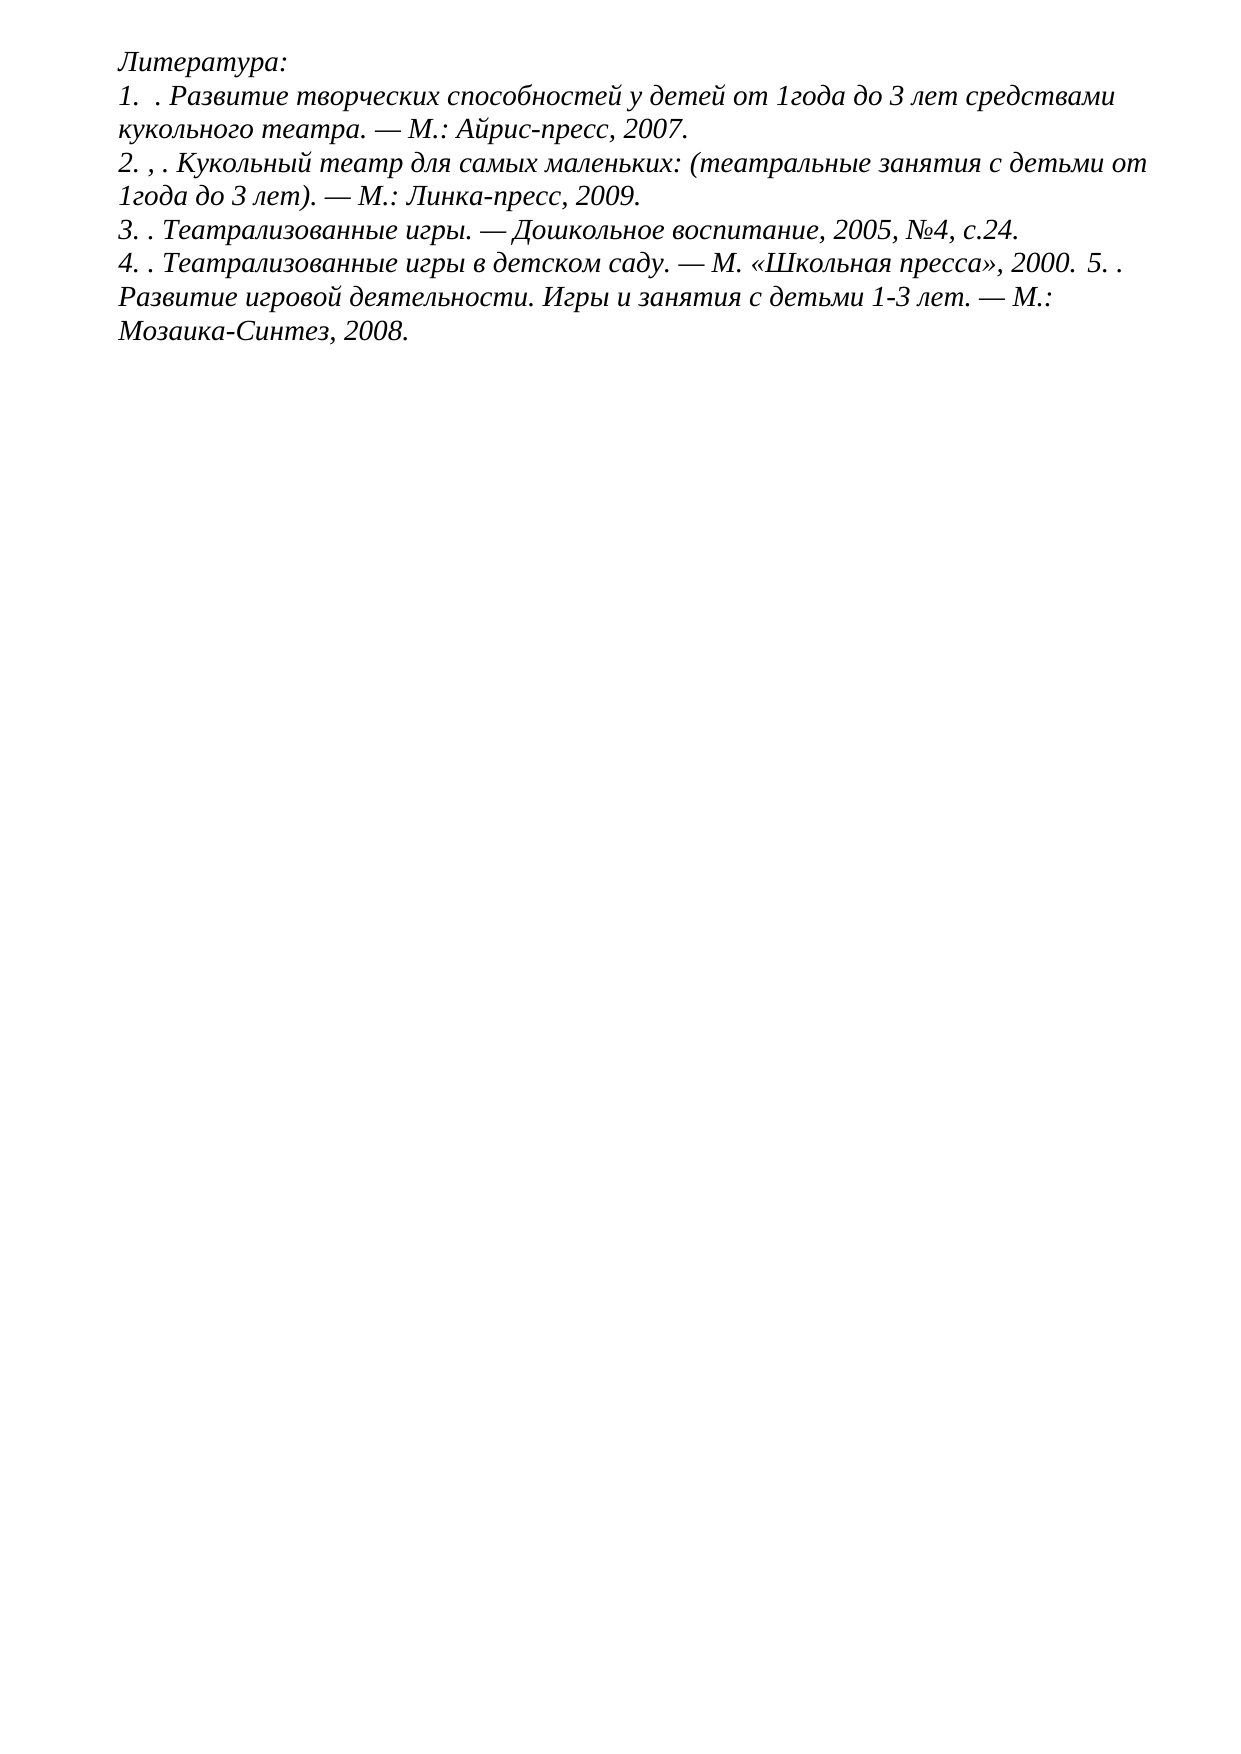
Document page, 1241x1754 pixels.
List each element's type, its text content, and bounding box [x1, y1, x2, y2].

text Литература: 1. . Развитие творческих способностей у детей от 1года до 3 лет средствами кукольного театра. — М.: Айрис-пресс, 2007. 2. , . Кукольный театр для самых маленьких: (театральные занятия с детьми от 1года до 3 лет). — М.: Линка-пресс, 2009. 3. . Театрализованные игры. — Дошкольное воспитание, 2005, №4, с.24. 4. . Театрализованные игры в детском саду. — М. «Школьная пресса», 2000. 5. . Развитие игровой деятельности. Игры и занятия с детьми 1-3 лет. — М.: Мозаика-Синтез, 2008. [118, 44, 1152, 346]
